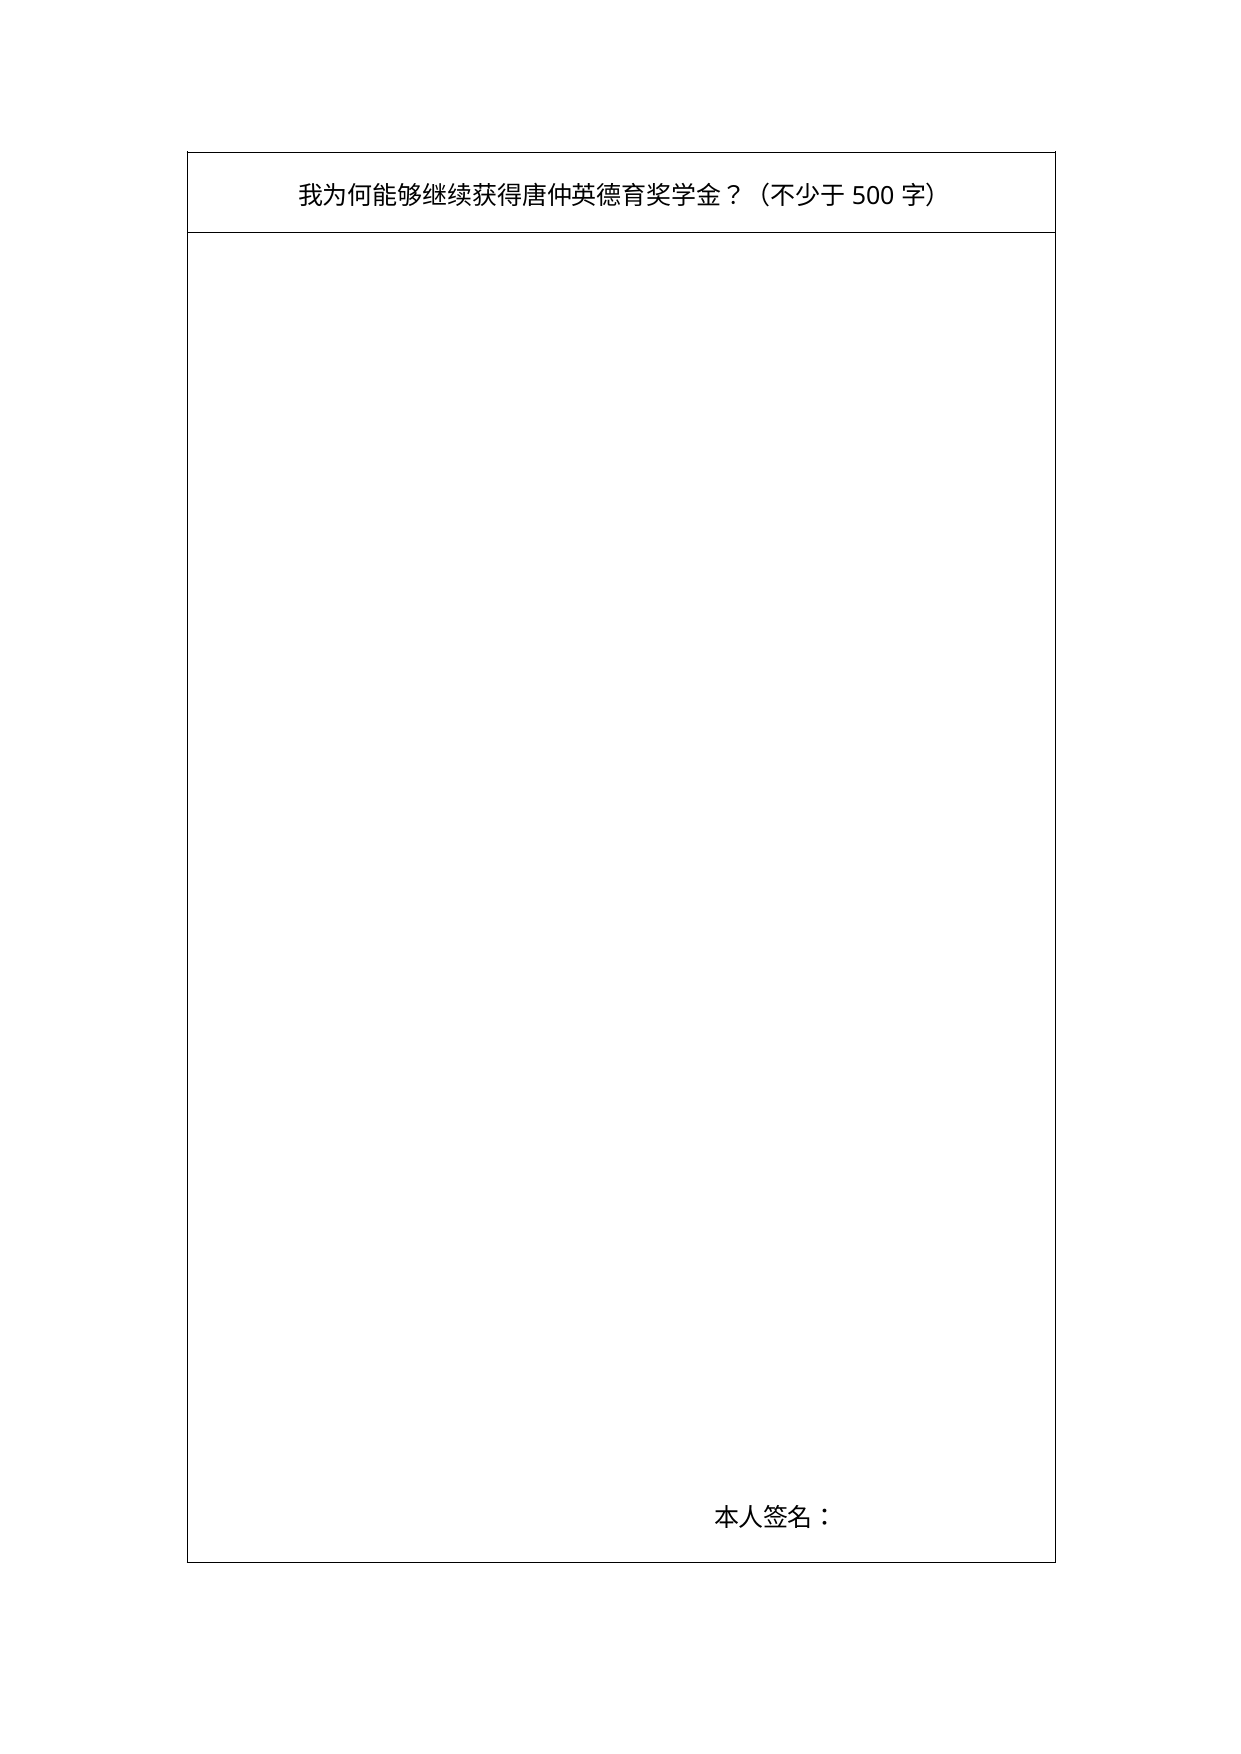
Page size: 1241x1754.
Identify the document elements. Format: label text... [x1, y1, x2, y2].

table_header 我为何能够继续获得唐仲英德育奖学金？（不少于 500 字） [188, 153, 1055, 232]
table_cell 本人签名： [188, 233, 1055, 1562]
